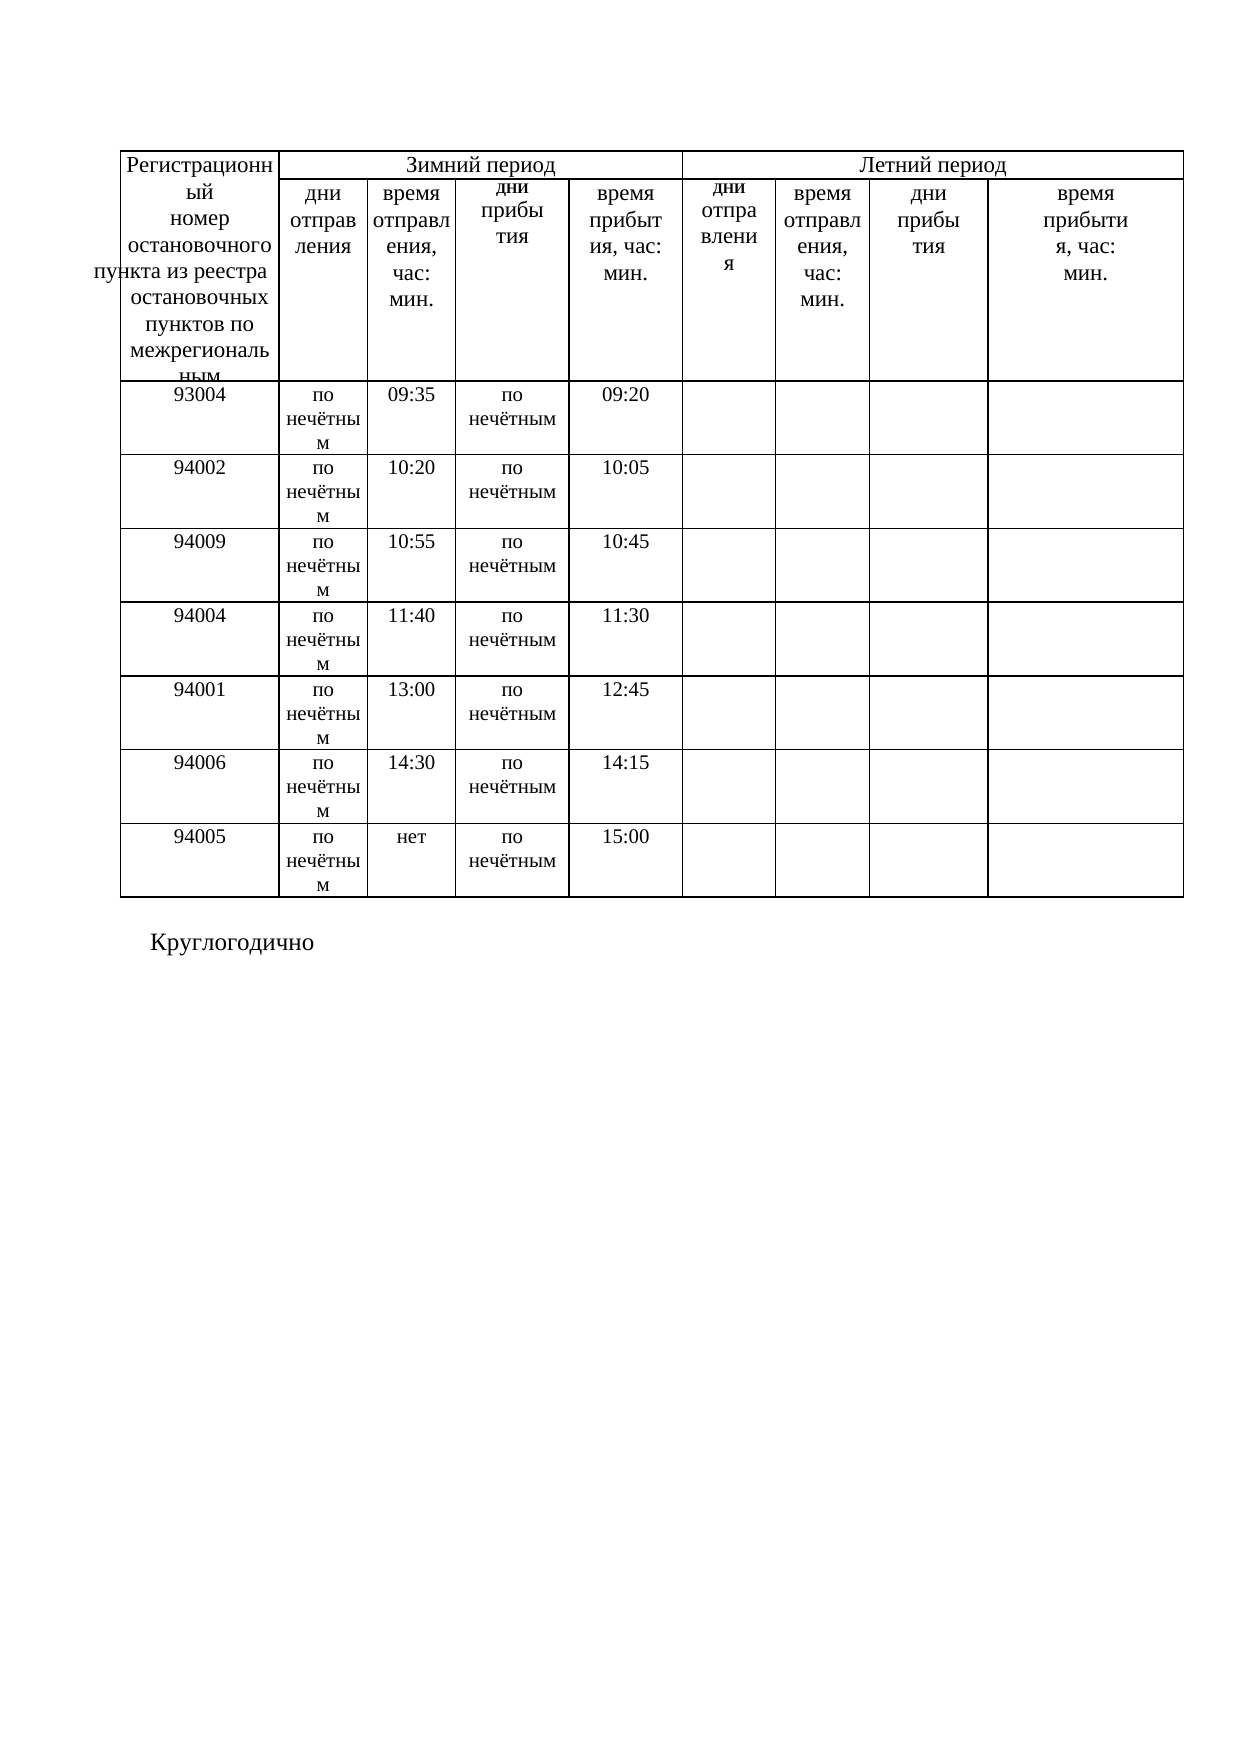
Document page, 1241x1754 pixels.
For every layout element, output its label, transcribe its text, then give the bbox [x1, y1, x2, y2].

table_cell 10:20 [368, 455, 455, 527]
table_cell 94009 [121, 529, 278, 601]
table_cell 10:05 [570, 455, 682, 527]
table_cell 10:55 [368, 529, 455, 601]
table_cell [683, 603, 775, 675]
table_cell по нечётным [280, 750, 367, 822]
table_cell [989, 750, 1183, 822]
table_cell [776, 382, 869, 454]
table_cell 11:40 [368, 603, 455, 675]
table_cell 11:30 [570, 603, 682, 675]
table_cell нет [368, 824, 455, 896]
table_cell [870, 455, 987, 527]
table_cell [870, 677, 987, 749]
table_cell [683, 677, 775, 749]
table_cell [989, 824, 1183, 896]
table_cell [870, 750, 987, 822]
table_cell 94006 [121, 750, 278, 822]
table_cell [776, 455, 869, 527]
table_cell время прибыт ия, час: мин. [570, 180, 682, 380]
table_cell по нечётным [456, 382, 568, 454]
table_cell [870, 824, 987, 896]
table_cell по нечётным [280, 677, 367, 749]
table_cell 93004 [121, 382, 278, 454]
table_cell [776, 677, 869, 749]
table_cell по нечётным [456, 455, 568, 527]
table_cell 14:30 [368, 750, 455, 822]
table_cell [683, 750, 775, 822]
table_cell [776, 603, 869, 675]
table_cell ДНИ прибы тия [456, 180, 568, 380]
table_cell [683, 382, 775, 454]
table_cell 15:00 [570, 824, 682, 896]
table_cell по нечётным [280, 824, 367, 896]
table_cell 09:20 [570, 382, 682, 454]
table_header Зимний период [280, 152, 682, 178]
table_cell [776, 750, 869, 822]
table_cell [683, 824, 775, 896]
table_cell [989, 382, 1183, 454]
table_cell по нечётным [280, 603, 367, 675]
table_cell 94004 [121, 603, 278, 675]
table_cell [870, 382, 987, 454]
table_cell по нечётным [280, 382, 367, 454]
table_cell 13:00 [368, 677, 455, 749]
table_cell [776, 529, 869, 601]
table_cell по нечётным [456, 529, 568, 601]
table_cell 09:35 [368, 382, 455, 454]
table_cell время прибыти я, час: мин. [989, 180, 1183, 380]
table_cell [989, 455, 1183, 527]
table_cell по нечётным [456, 677, 568, 749]
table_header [121, 152, 278, 380]
table_cell ДНИ отпра влени я [683, 180, 775, 380]
table_cell [989, 677, 1183, 749]
table_cell [989, 603, 1183, 675]
table_cell 12:45 [570, 677, 682, 749]
table_header Летний период [683, 152, 1183, 178]
table_cell по нечётным [456, 824, 568, 896]
table_cell [683, 455, 775, 527]
table_cell время отправл ения, час: мин. [368, 180, 455, 380]
table_cell по нечётным [456, 603, 568, 675]
table_cell 14:15 [570, 750, 682, 822]
table_cell [870, 603, 987, 675]
table_cell по нечётным [280, 529, 367, 601]
table_cell по нечётным [280, 455, 367, 527]
table_cell время отправл ения, час: мин. [776, 180, 869, 380]
table_cell 10:45 [570, 529, 682, 601]
table_cell 94002 [121, 455, 278, 527]
table_cell дни отправ ления [280, 180, 367, 380]
text Круглогодично [150, 927, 1090, 955]
table_cell 94001 [121, 677, 278, 749]
table_cell [776, 824, 869, 896]
table_cell [870, 529, 987, 601]
table_cell по нечётным [456, 750, 568, 822]
table_cell [989, 529, 1183, 601]
table_cell 94005 [121, 824, 278, 896]
table_cell [683, 529, 775, 601]
table_cell дни прибы тия [870, 180, 987, 380]
